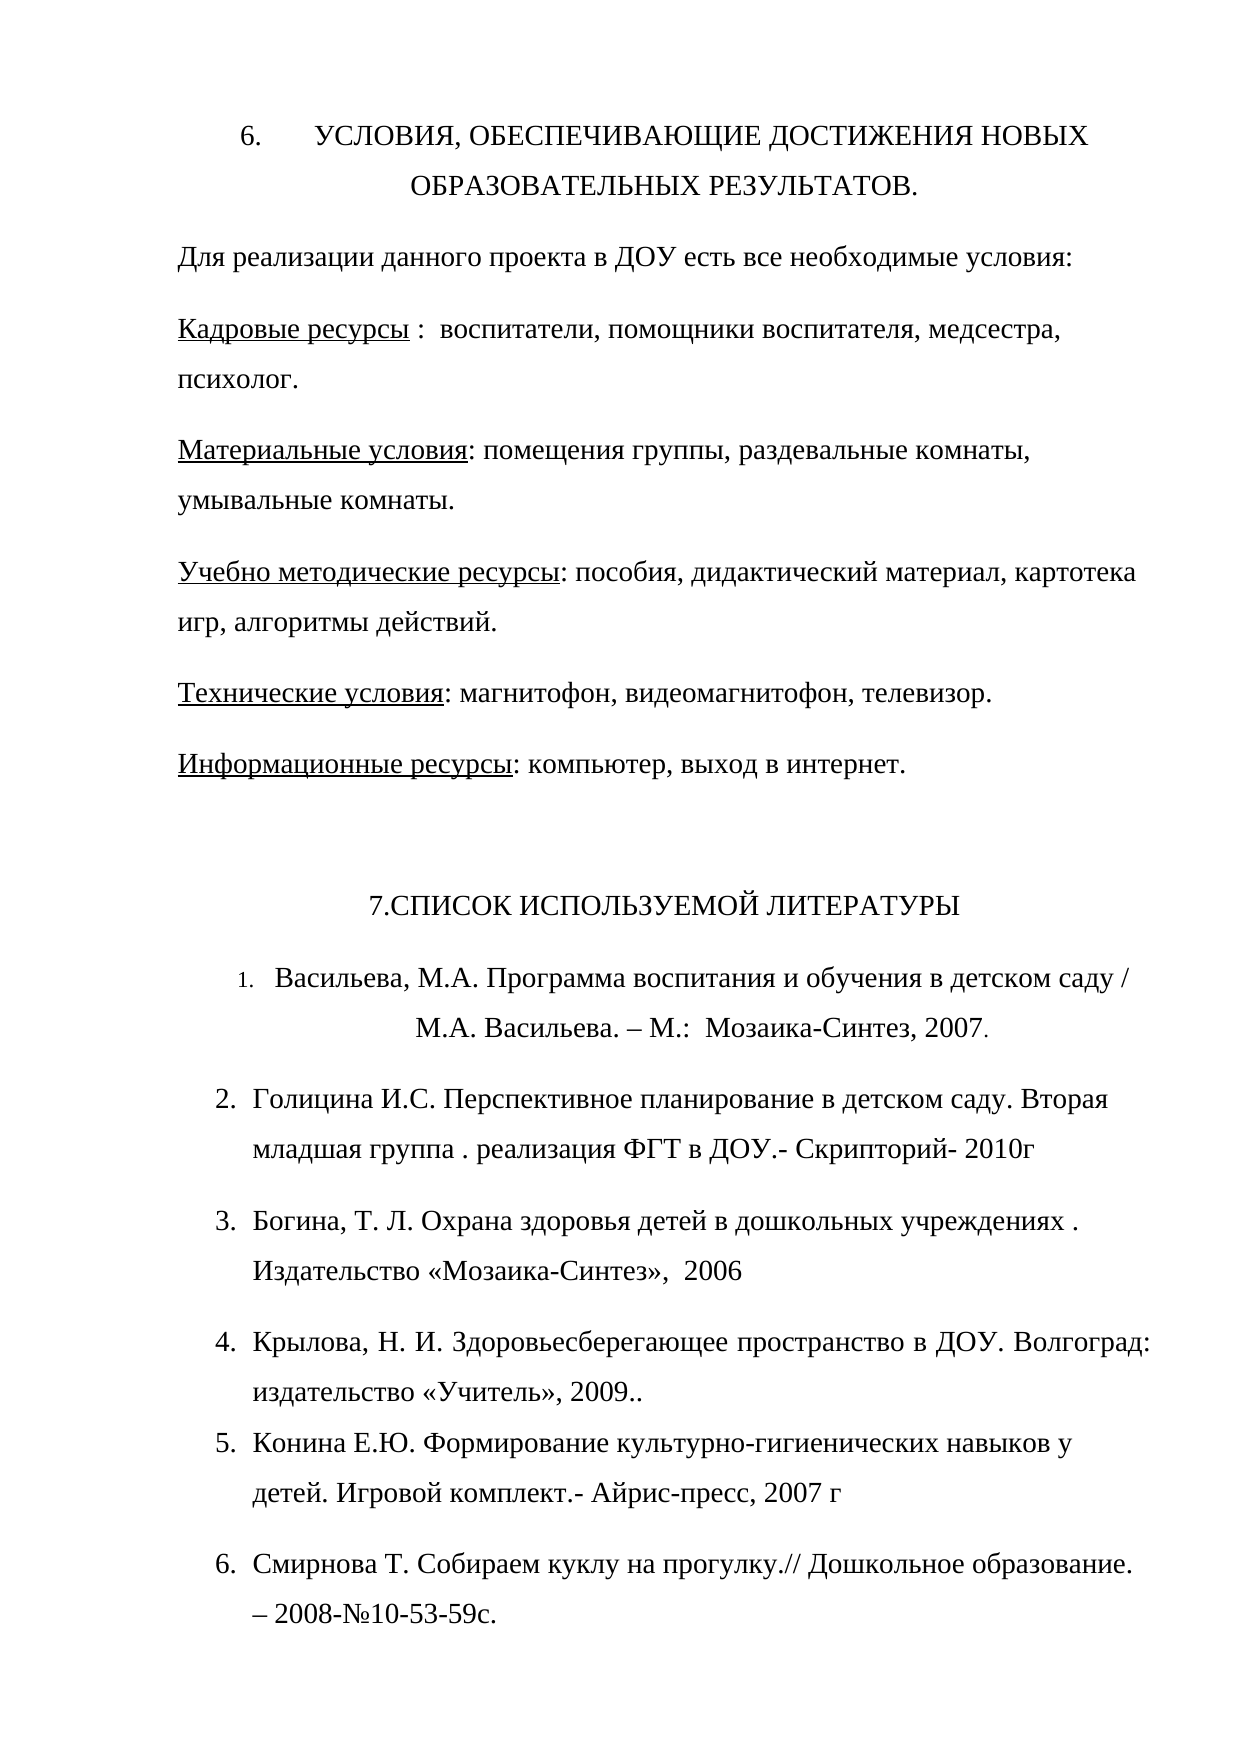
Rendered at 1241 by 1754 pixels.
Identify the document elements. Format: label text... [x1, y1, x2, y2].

text Учебно методические ресурсы: пособия, дидактический материал, картотека игр, алгоритмы действий. [177, 554, 1152, 637]
text 7.СПИСОК ИСПОЛЬЗУЕМОЙ ЛИТЕРАТУРЫ [177, 888, 1152, 922]
list Смирнова Т. Собираем куклу на прогулку.// Дошкольное образование. – 2008-№10-53-59с. [215, 1546, 1152, 1630]
list Васильева, М.А. Программа воспитания и обучения в детском саду / М.А. Васильева. – М.: Мозаика-Синтез, 2007. [215, 960, 1152, 1043]
text Кадровые ресурсы : воспитатели, помощники воспитателя, медсестра, психолог. [177, 311, 1152, 394]
text Информационные ресурсы: компьютер, выход в интернет. [177, 746, 1152, 780]
list Голицина И.С. Перспективное планирование в детском саду. Вторая младшая группа . реализация ФГТ в ДОУ.- Скрипторий- 2010г [215, 1081, 1152, 1165]
list Крылова, Н. И. Здоровьесберегающее пространство в ДОУ. Волгоград: издательство «Учитель», 2009.. [215, 1324, 1152, 1408]
text Технические условия: магнитофон, видеомагнитофон, телевизор. [177, 675, 1152, 709]
text Для реализации данного проекта в ДОУ есть все необходимые условия: [177, 239, 1152, 273]
text 6. УСЛОВИЯ, ОБЕСПЕЧИВАЮЩИЕ ДОСТИЖЕНИЯ НОВЫХ ОБРАЗОВАТЕЛЬНЫХ РЕЗУЛЬТАТОВ. [177, 118, 1152, 202]
list Конина Е.Ю. Формирование культурно-гигиенических навыков у детей. Игровой комплект.- Айрис-пресс, 2007 г [215, 1425, 1152, 1508]
list Богина, Т. Л. Охрана здоровья детей в дошкольных учреждениях . Издательство «Мозаика-Синтез», 2006 [215, 1203, 1152, 1286]
text Материальные условия: помещения группы, раздевальные комнаты, умывальные комнаты. [177, 432, 1152, 516]
